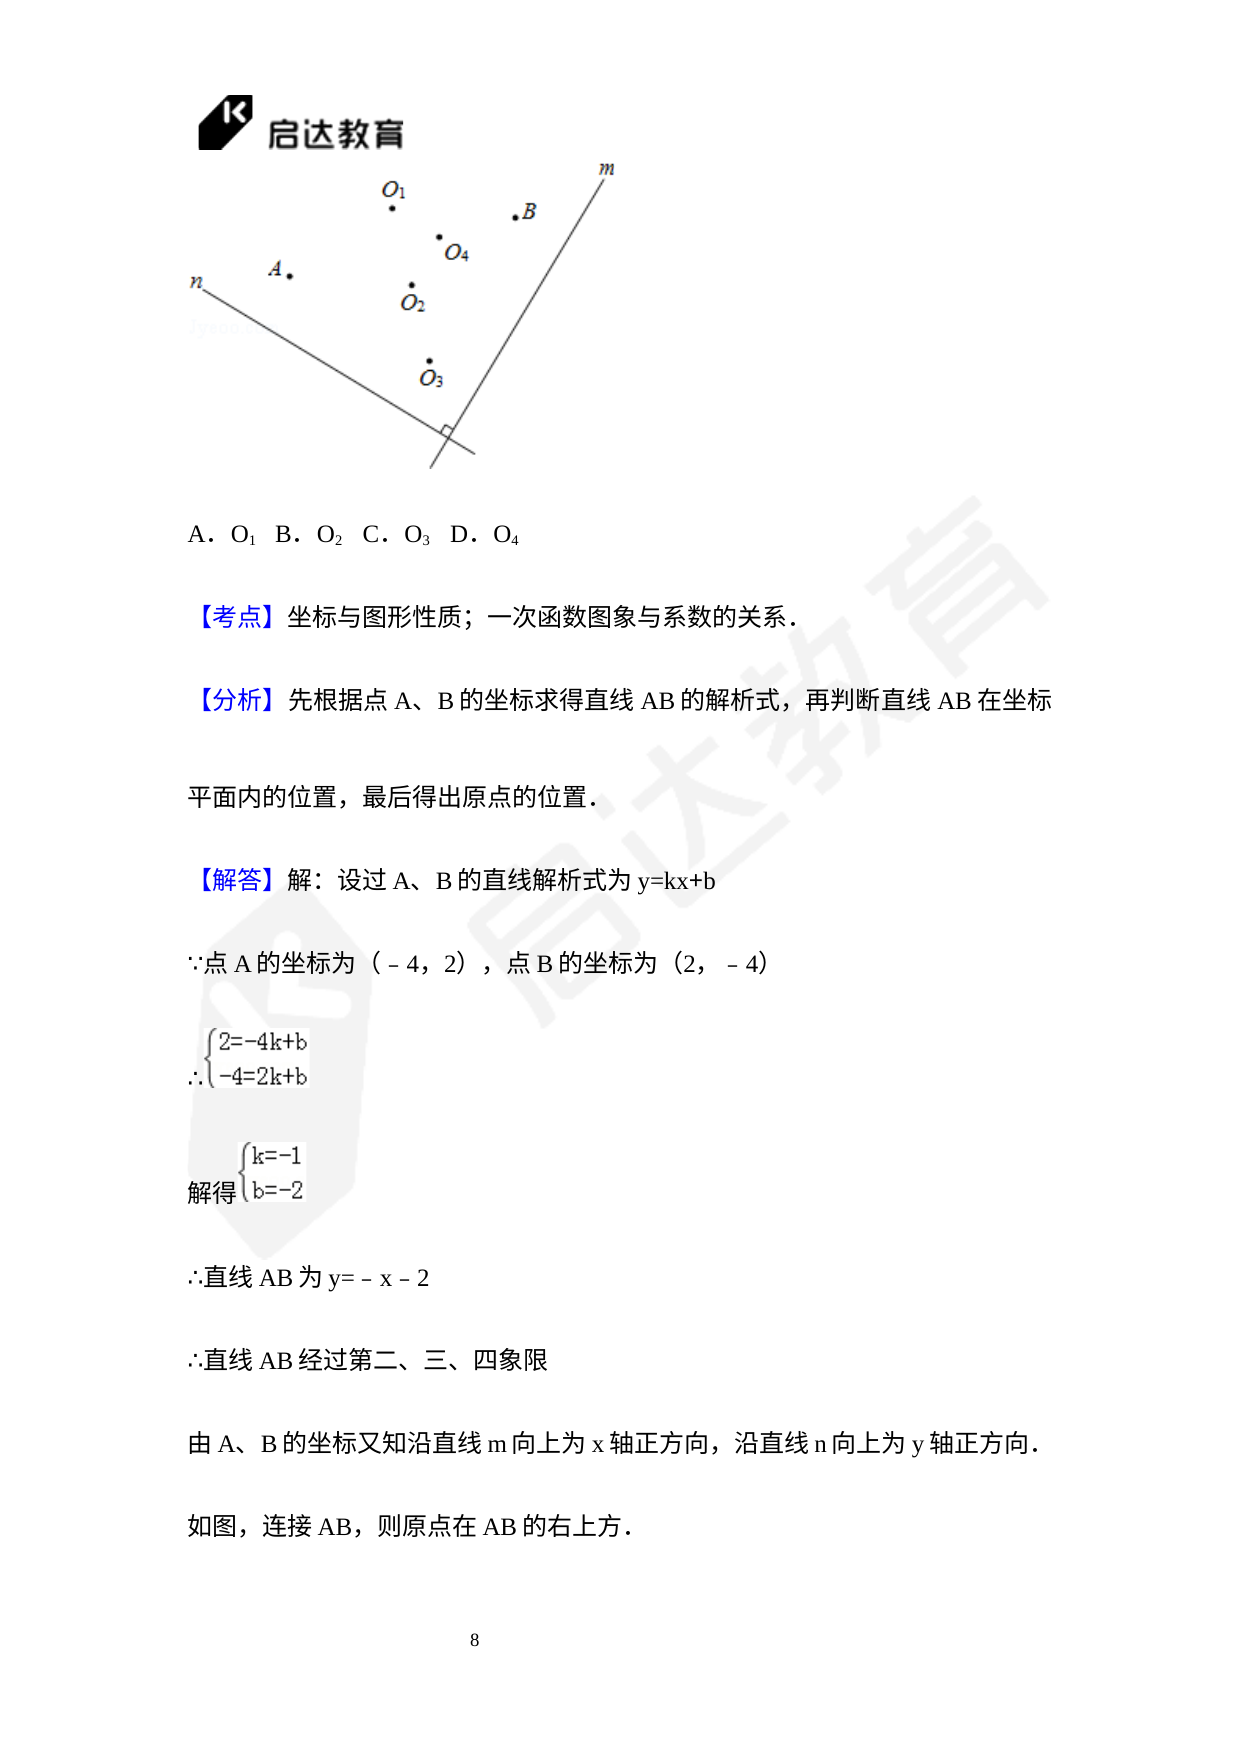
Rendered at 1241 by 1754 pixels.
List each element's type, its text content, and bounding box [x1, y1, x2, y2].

text ∴ [187, 1013, 1053, 1110]
text 解得 [187, 1127, 1053, 1225]
text 【解答】解：设过A、B的直线解析式为y=kx+b [187, 846, 1053, 911]
text 【分析】先根据点A、B的坐标求得直线AB的解析式，再判断直线AB在坐标平面内的位置，最后得出原点的位置． [187, 666, 1053, 828]
text 【考点】坐标与图形性质；一次函数图象与系数的关系．菁优网版权所有 [187, 583, 1053, 648]
text 由A、B的坐标又知沿直线m向上为x轴正方向，沿直线n向上为y轴正方向． [187, 1409, 1053, 1474]
picture [198, 95, 404, 150]
text 如图，连接AB，则原点在AB的右上方． [187, 1492, 1053, 1557]
picture [237, 1142, 307, 1202]
text ∵点A的坐标为（﹣4，2），点B的坐标为（2，﹣4） [187, 929, 1053, 994]
picture [203, 1028, 310, 1088]
text ∴直线AB经过第二、三、四象限 [187, 1326, 1053, 1391]
picture [187, 162, 615, 469]
text ∴直线AB为y=﹣x﹣2 [187, 1243, 1053, 1308]
text A．O1 B．O2 C．O3 D．O4 [187, 499, 1053, 564]
